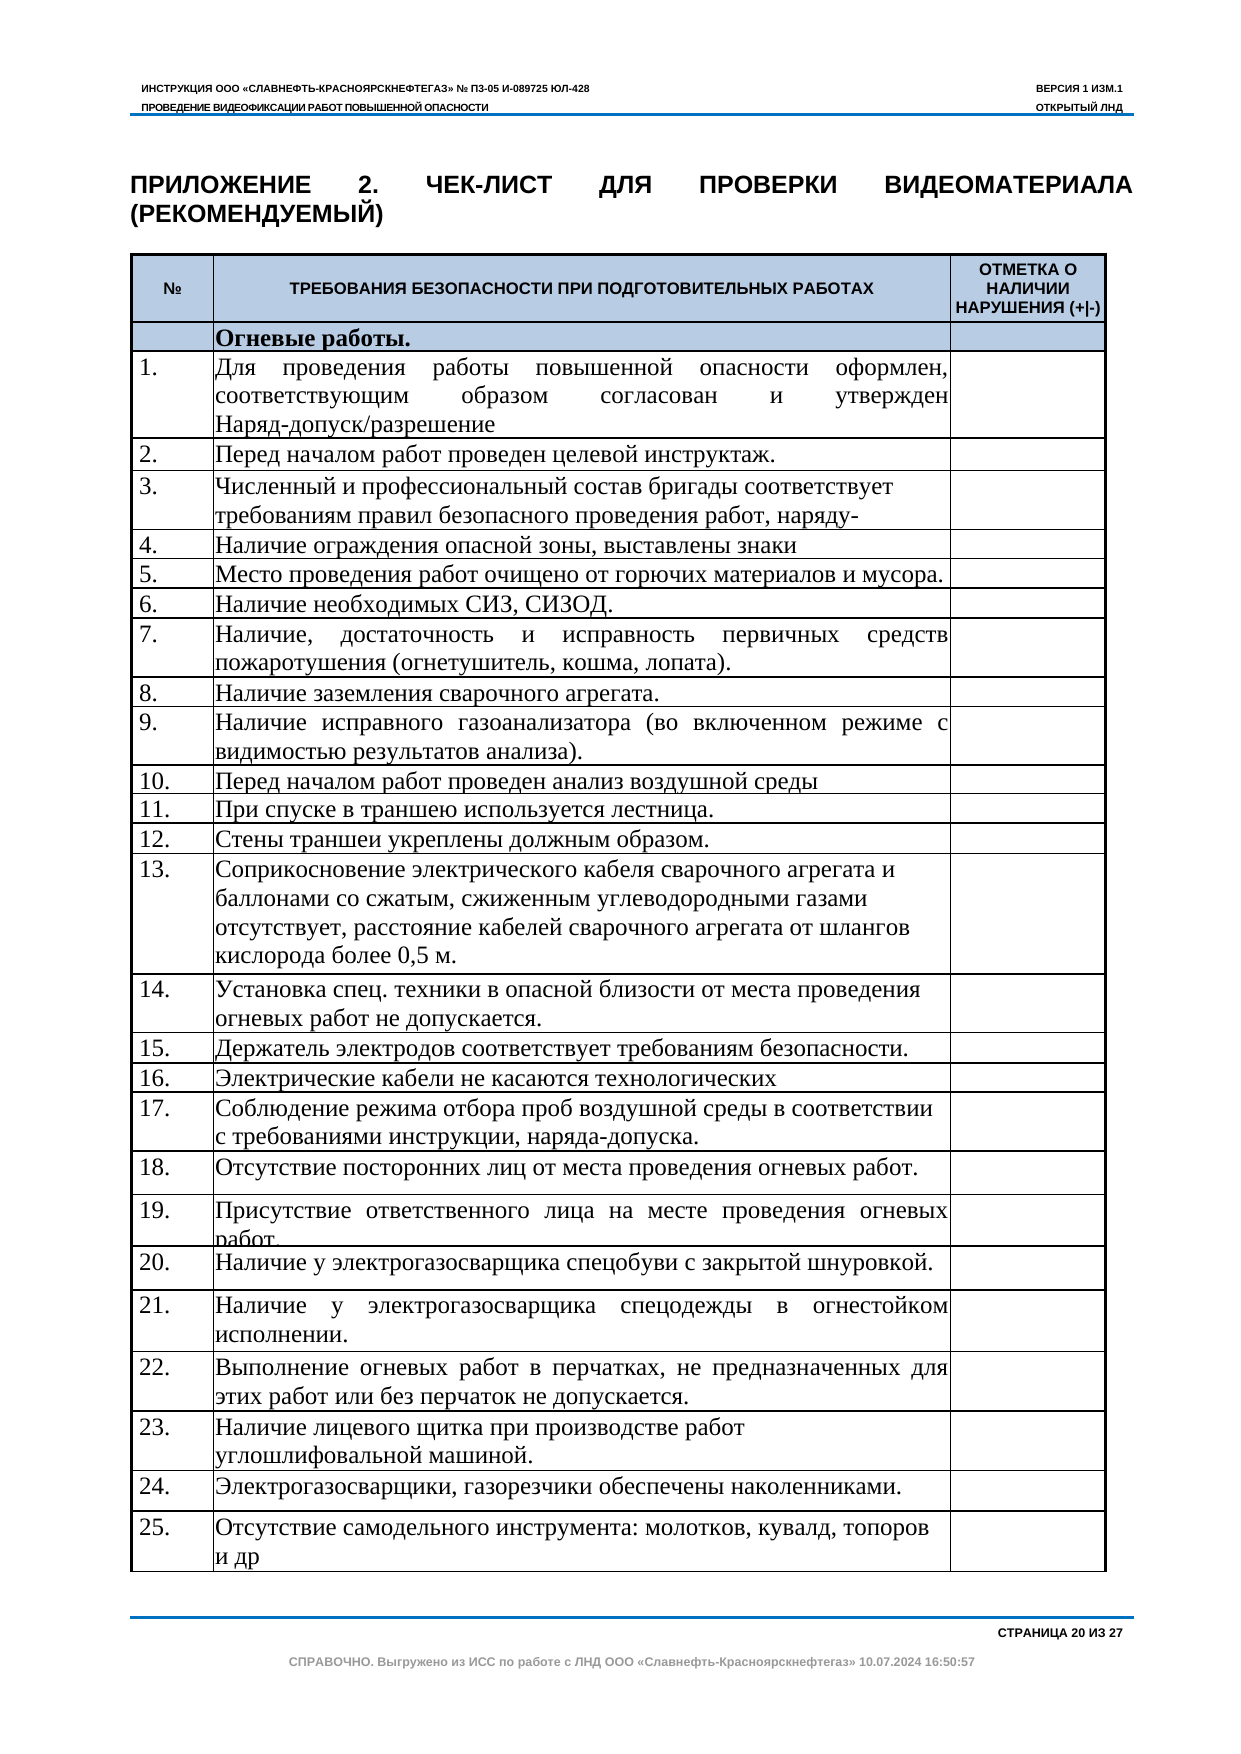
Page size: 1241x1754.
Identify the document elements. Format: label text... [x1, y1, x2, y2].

table_cell Наличие заземления сварочного агрегата. [214, 678, 950, 706]
table_cell [951, 678, 1104, 706]
table_cell [951, 1033, 1104, 1062]
table_cell Огневые работы. [214, 323, 950, 350]
table_cell [951, 707, 1104, 764]
table_cell [951, 439, 1104, 469]
table_cell [951, 352, 1104, 437]
table_cell [133, 1033, 213, 1062]
table_cell [951, 323, 1104, 350]
table_cell [951, 1291, 1104, 1351]
table_cell [133, 559, 213, 587]
table_cell Установка спец. техники в опасной близости от места проведения огневых работ не допускается. [214, 975, 950, 1032]
table_cell Стены траншеи укреплены должным образом. [214, 824, 950, 853]
table_cell [951, 1412, 1104, 1469]
table_cell Численный и профессиональный состав бригады соответствует требованиям правил безопасного проведения работ, наряду-допуску. [214, 471, 950, 528]
table_cell Отсутствие самодельного инструмента: молотков, кувалд, топоров и др [214, 1512, 950, 1571]
table_cell Наличие у электрогазосварщика спецодежды в огнестойком исполнении. [214, 1291, 950, 1351]
table_cell [951, 1471, 1104, 1510]
table_cell [951, 1064, 1104, 1091]
table_cell [133, 1247, 213, 1289]
table_cell При спуске в траншею используется лестница. [214, 794, 950, 822]
table_cell [951, 559, 1104, 587]
table_cell [133, 1512, 213, 1571]
table_cell [133, 1064, 213, 1091]
table_cell [133, 1471, 213, 1510]
table_cell [951, 824, 1104, 853]
table_cell [133, 589, 213, 617]
table_cell [133, 1352, 213, 1410]
table_cell [951, 1195, 1104, 1245]
table_cell Присутствие ответственного лица на месте проведения огневых работ. [214, 1195, 950, 1245]
table_cell [133, 471, 213, 528]
table_cell Держатель электродов соответствует требованиям безопасности. [214, 1033, 950, 1062]
table_cell [133, 707, 213, 764]
table_cell [133, 824, 213, 853]
table_cell [951, 589, 1104, 617]
table_cell [951, 1152, 1104, 1194]
table_cell Электрические кабели не касаются технологических трубопроводов. [214, 1064, 950, 1091]
table_cell [951, 854, 1104, 973]
table_cell Выполнение огневых работ в перчатках, не предназначенных для этих работ или без перчаток не допускается. [214, 1352, 950, 1410]
table_cell Соприкосновение электрического кабеля сварочного агрегата и баллонами со сжатым, сжиженным углеводородными газами отсутствует, расстояние кабелей сварочного агрегата от шлангов кислорода более 0,5 м. [214, 854, 950, 973]
table_cell Наличие у электрогазосварщика спецобуви с закрытой шнуровкой. [214, 1247, 950, 1289]
table_cell Наличие исправного газоанализатора (во включенном режиме с видимостью результатов анализа). [214, 707, 950, 764]
table_cell [133, 1195, 213, 1245]
table_cell Наличие необходимых СИЗ, СИЗОД. [214, 589, 950, 617]
table_cell [951, 1093, 1104, 1150]
table_cell [951, 766, 1104, 792]
table_cell [133, 530, 213, 558]
table_cell [133, 1291, 213, 1351]
table_cell [133, 854, 213, 973]
table_cell [951, 1247, 1104, 1289]
table_cell [951, 1512, 1104, 1571]
subtitle ПРИЛОЖЕНИЕ 2. ЧЕК-ЛИСТ для проверки ВИДЕОматериала (рекомендуемый) [130, 170, 1134, 228]
table_cell [951, 1352, 1104, 1410]
table_cell [133, 766, 213, 792]
table_cell [133, 678, 213, 706]
table_cell [133, 352, 213, 437]
table_header № [133, 256, 213, 321]
table_cell [133, 323, 213, 350]
table_cell [951, 619, 1104, 676]
table_cell Соблюдение режима отбора проб воздушной среды в соответствии с требованиями инструкции, наряда-допуска. [214, 1093, 950, 1150]
table_cell Наличие, достаточность и исправность первичных средств пожаротушения (огнетушитель, кошма, лопата). [214, 619, 950, 676]
table_header ТРЕБОВАНИЯ БЕЗОПАСНОСТИ ПРИ ПОДГОТОВИТЕЛЬНЫХ РАБОТАХ [214, 256, 950, 321]
table_cell [133, 1412, 213, 1469]
table_cell Перед началом работ проведен целевой инструктаж. [214, 439, 950, 469]
table_cell [951, 975, 1104, 1032]
table_cell [133, 975, 213, 1032]
table_cell [133, 794, 213, 822]
table_cell [951, 471, 1104, 528]
table_cell [133, 1093, 213, 1150]
table_cell Отсутствие посторонних лиц от места проведения огневых работ. [214, 1152, 950, 1194]
table_cell Наличие ограждения опасной зоны, выставлены знаки безопасности. [214, 530, 950, 558]
table_cell Место проведения работ очищено от горючих материалов и мусора. [214, 559, 950, 587]
table_cell Электрогазосварщики, газорезчики обеспечены наколенниками. [214, 1471, 950, 1510]
table_cell [133, 439, 213, 469]
table_cell [951, 794, 1104, 822]
table_cell Перед началом работ проведен анализ воздушной среды [214, 766, 950, 792]
table_cell [133, 1152, 213, 1194]
table_cell [951, 530, 1104, 558]
table_cell Наличие лицевого щитка при производстве работ углошлифовальной машиной. [214, 1412, 950, 1469]
table_header ОТМЕТКА О НАЛИЧИИ НАРУШЕНИЯ (+|-) [951, 256, 1104, 321]
table_cell Для проведения работы повышенной опасности оформлен, соответствующим образом согласован и утвержден Наряд-допуск/разрешение [214, 352, 950, 437]
table_cell [133, 619, 213, 676]
